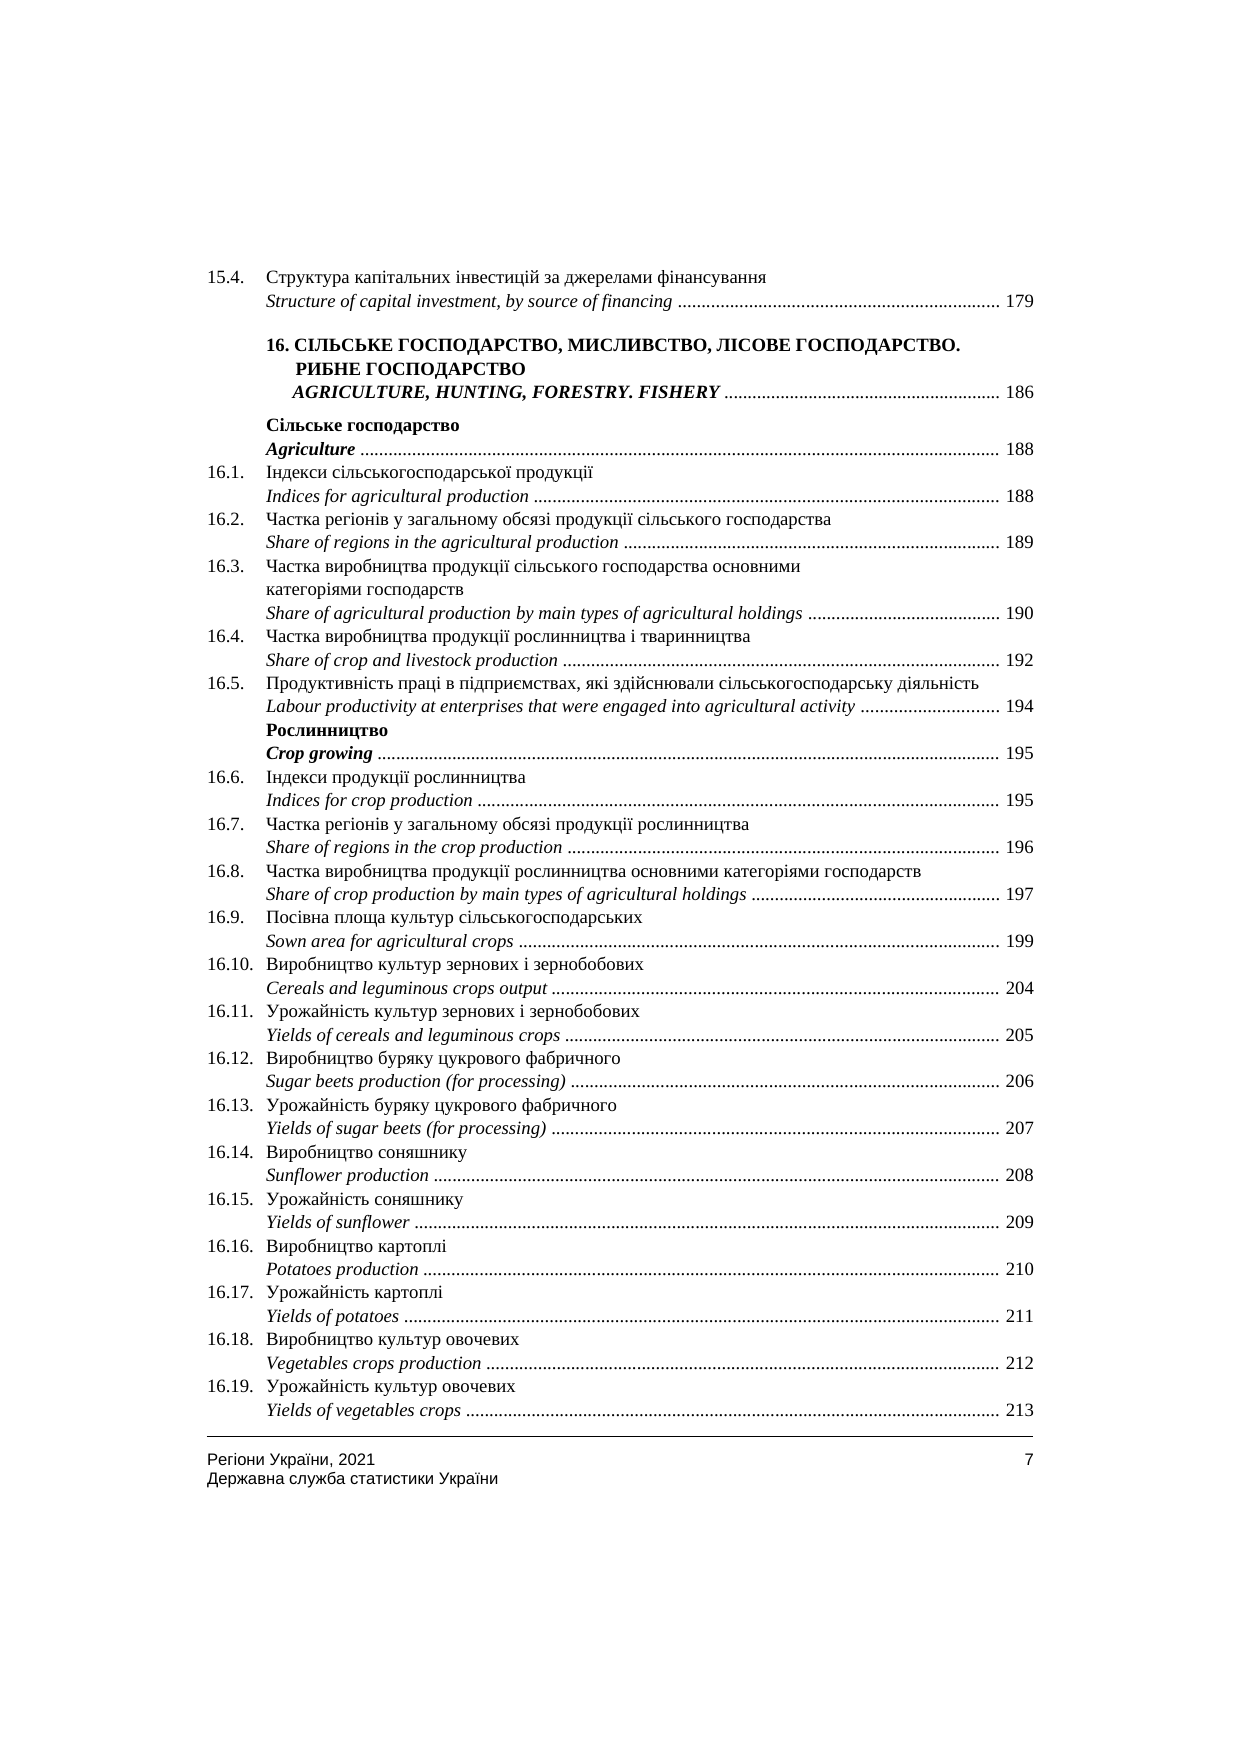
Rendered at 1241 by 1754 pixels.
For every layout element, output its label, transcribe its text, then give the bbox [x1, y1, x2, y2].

text 16.13. Урожайність буряку цукрового фабричного [207, 1094, 1033, 1115]
text 16.3. Частка виробництва продукції сільського господарства основними [207, 555, 1033, 576]
text 16. СІЛЬСЬКЕ ГОСПОДАРСТВО, МИСЛИВСТВО, ЛІСОВЕ ГОСПОДАРСТВО. [266, 334, 1033, 356]
text Share of agricultural production by main types of agricultural holdings 190 [266, 602, 1033, 623]
text Indices for agricultural production 188 [266, 484, 1033, 506]
text 16.14. Виробництво соняшнику [207, 1141, 1033, 1162]
text Sown area for agricultural crops 199 [266, 930, 1033, 951]
text 16.2. Частка регіонів у загальному обсязі продукції сільського господарства [207, 508, 1033, 529]
text Share of regions in the crop production 196 [266, 836, 1033, 858]
text Yields of sunflower 209 [266, 1211, 1033, 1233]
text Indices for crop production 195 [266, 789, 1033, 811]
text Agriculture 188 [266, 438, 1033, 459]
text Share of crop and livestock production 192 [266, 648, 1033, 670]
text Cereals and leguminous crops output 204 [266, 977, 1033, 998]
text 16.4. Частка виробництва продукції рослинництва і тваринництва [207, 625, 1033, 647]
text Labour productivity at enterprises that were engaged into agricultural activity 194 [266, 695, 1033, 717]
text Yields of cereals and leguminous crops 205 [266, 1023, 1033, 1045]
text Crop growing 195 [266, 742, 1033, 764]
text Structure of capital investment, by source of financing 179 [266, 289, 1033, 311]
text 16.5. Продуктивність праці в підприємствах, які здійснювали сільськогосподарську діяльність [207, 672, 1033, 693]
text Сільське господарство [266, 414, 1033, 436]
text Yields of sugar beets (for processing) 207 [266, 1117, 1033, 1139]
text Рослинництво [207, 719, 1033, 740]
text Yields of potatoes 211 [266, 1305, 1033, 1326]
text категоріями господарств [266, 578, 1033, 600]
text Sunflower production 208 [266, 1164, 1033, 1186]
text 16.1. Індекси сільськогосподарської продукції [207, 461, 1033, 483]
text Share of crop production by main types of agricultural holdings 197 [266, 883, 1033, 904]
text AGRICULTURE, HUNTING, FORESTRY. FISHERY 186 [292, 381, 1033, 402]
text 16.15. Урожайність соняшнику [207, 1188, 1033, 1209]
text 16.7. Частка регіонів у загальному обсязі продукції рослинництва [207, 813, 1033, 834]
text 16.12. Виробництво буряку цукрового фабричного [207, 1047, 1033, 1068]
text 16.10. Виробництво культур зернових і зернобобових [207, 953, 1033, 975]
text 16.8. Частка виробництва продукції рослинництва основними категоріями господарств [207, 859, 1033, 881]
text 16.19. Урожайність культур овочевих [207, 1375, 1033, 1397]
text 16.9. Посівна площа культур сільськогосподарських [207, 906, 1033, 928]
text Sugar beets production (for processing) 206 [266, 1070, 1033, 1092]
text РИБНЕ ГОСПОДАРСТВО [295, 357, 1033, 379]
text 16.18. Виробництво культур овочевих [207, 1328, 1033, 1350]
text 16.17. Урожайність картоплі [207, 1281, 1033, 1303]
text 16.16. Виробництво картоплі [207, 1234, 1033, 1256]
text Share of regions in the agricultural production 189 [266, 531, 1033, 553]
text 16.6. Індекси продукції рослинництва [207, 766, 1033, 787]
text Vegetables crops production 212 [266, 1352, 1033, 1373]
text 15.4. Структура капітальних інвестицій за джерелами фінансування [207, 266, 1033, 287]
text Potatoes production 210 [266, 1258, 1033, 1279]
text Yields of vegetables crops 213 [266, 1398, 1033, 1420]
text 16.11. Урожайність культур зернових і зернобобових [207, 1000, 1033, 1022]
